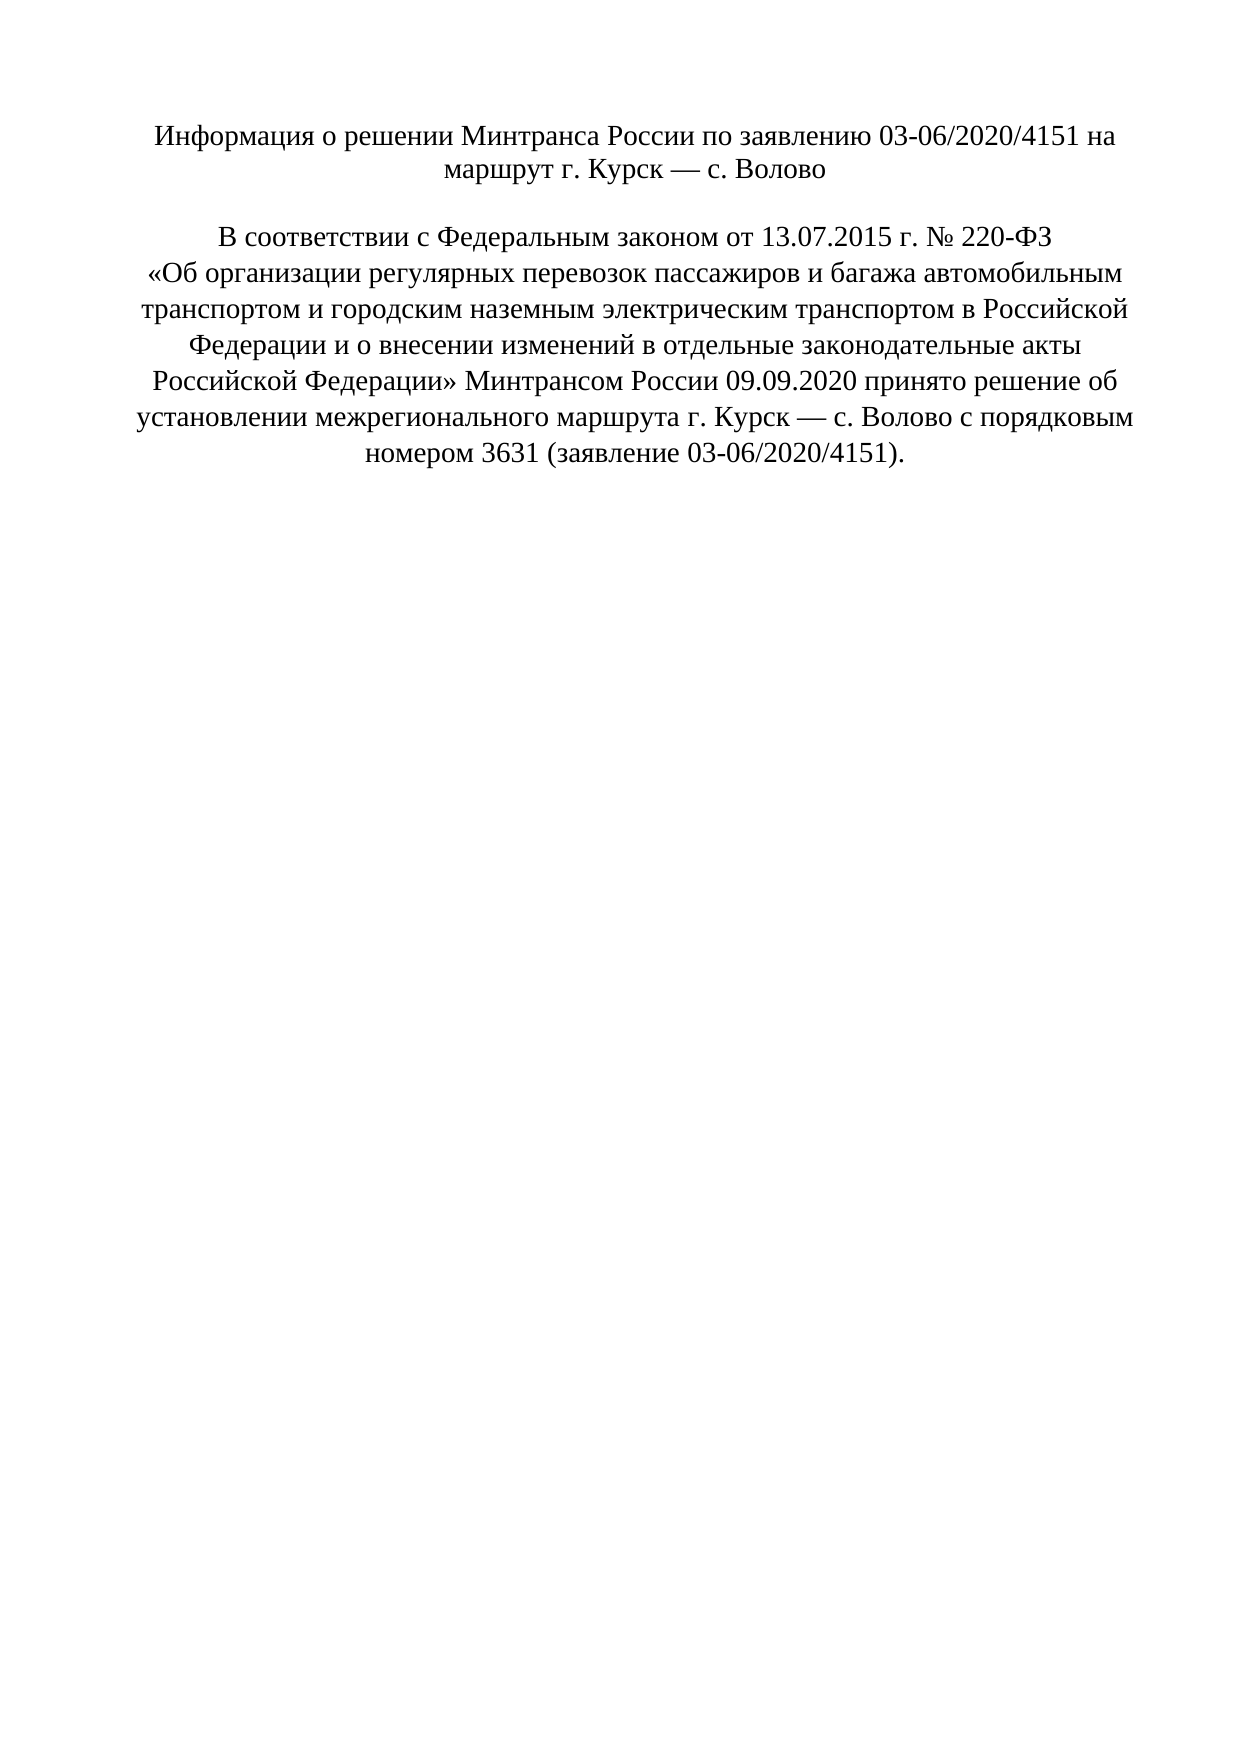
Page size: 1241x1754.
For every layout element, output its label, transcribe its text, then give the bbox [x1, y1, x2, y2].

text В соответствии с Федеральным законом от 13.07.2015 г. № 220-ФЗ «Об организации регулярных перевозок пассажиров и багажа автомобильным транспортом и городским наземным электрическим транспортом в Российской Федерации и о внесении изменений в отдельные законодательные акты Российской Федерации» Минтрансом России 09.09.2020 принято решение об установлении межрегионального маршрута г. Курск — с. Волово с порядковым номером 3631 (заявление 03-06/2020/4151). [118, 219, 1152, 469]
text Информация о решении Минтранса России по заявлению 03-06/2020/4151 на маршрут г. Курск — с. Волово [118, 118, 1152, 185]
